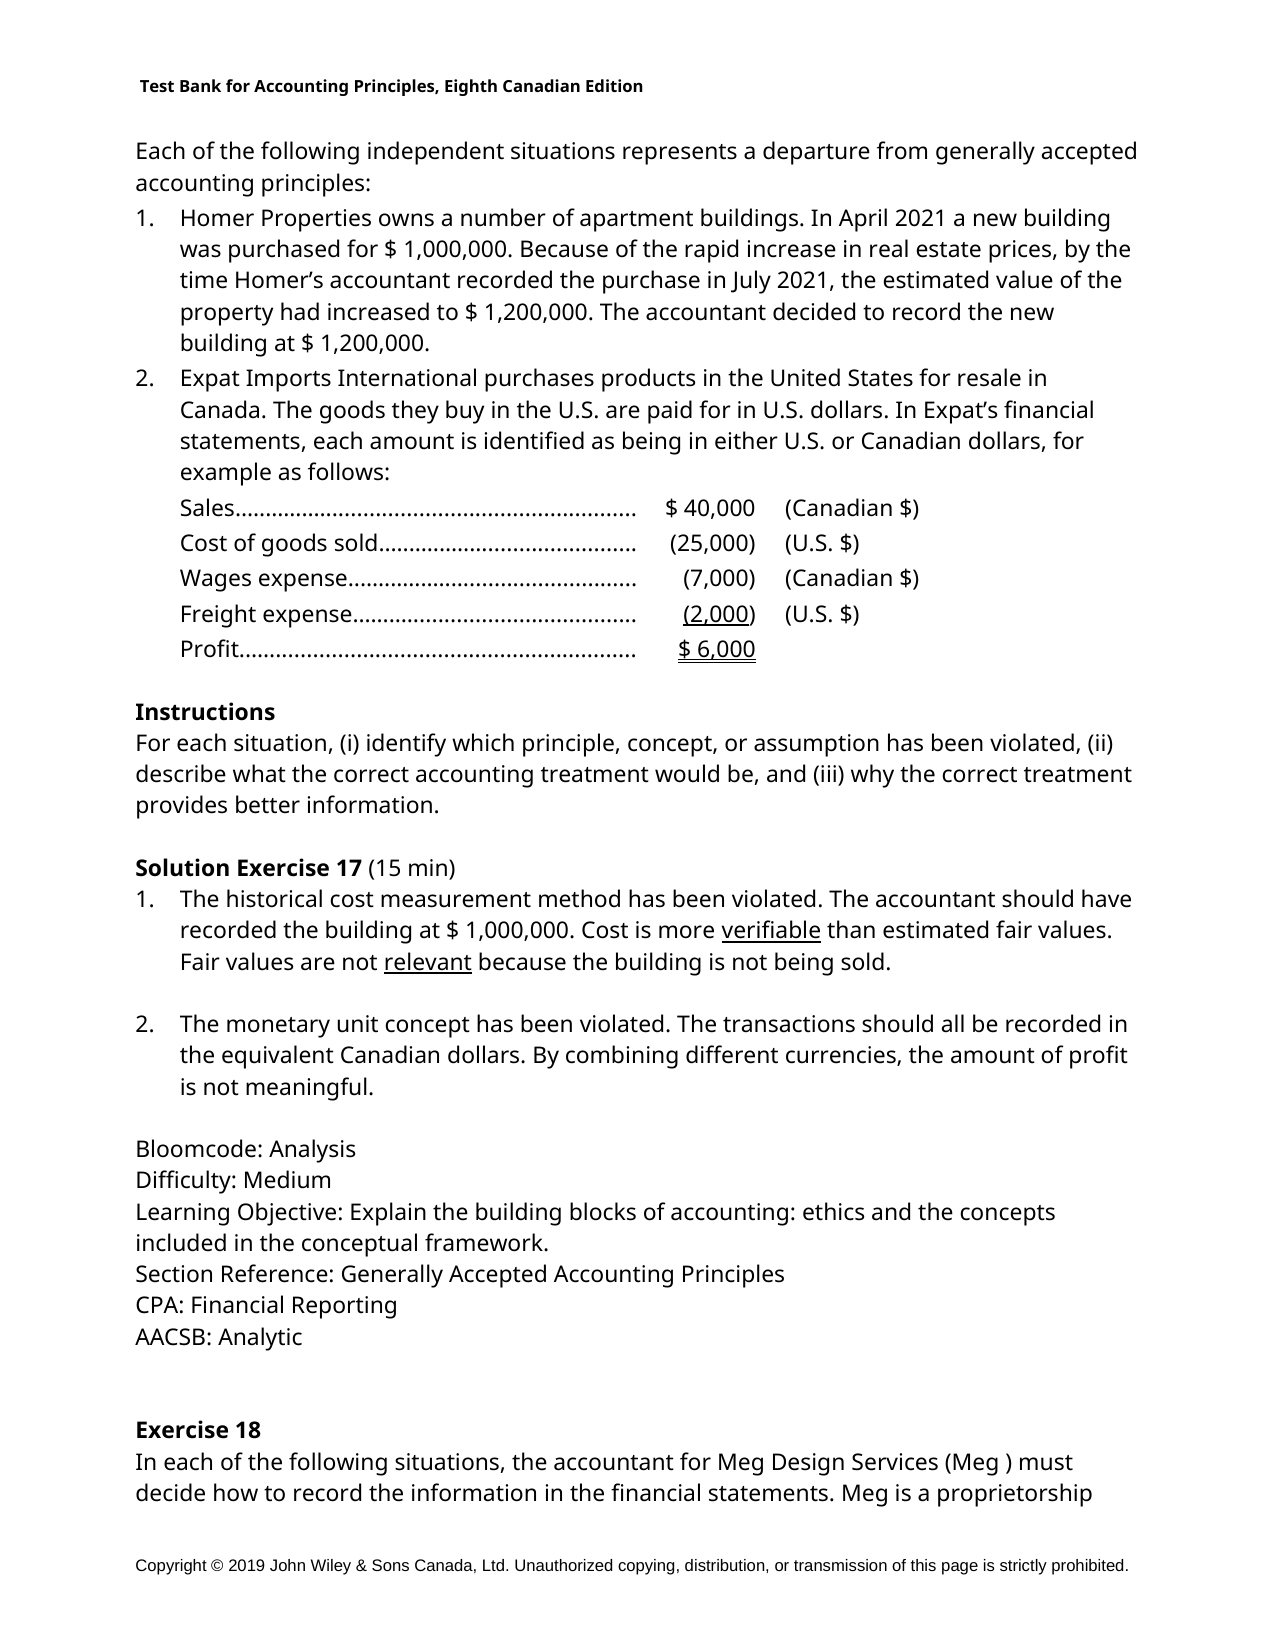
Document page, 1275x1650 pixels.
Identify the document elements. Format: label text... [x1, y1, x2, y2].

text Profit $ 6,000 [135, 633, 1140, 664]
text CPA: Financial Reporting [135, 1289, 1140, 1321]
text Sales $ 40,000 (Canadian $) [135, 491, 1140, 523]
text Wages expense (7,000) (Canadian $) [135, 562, 1140, 593]
text For each situation, (i) identify which principle, concept, or assumption has been violated, (ii) describe what the correct accounting treatment would be, and (iii) why the correct treatment provides better information. [135, 727, 1140, 821]
list Difficulty: Medium [135, 1164, 1140, 1196]
text Bloomcode: Analysis [135, 1133, 1140, 1164]
text Cost of goods sold (25,000) (U.S. $) [135, 527, 1140, 558]
text Solution Exercise 17 (15 min) [135, 852, 1140, 883]
text 2. Expat Imports International purchases products in the United States for resale in Canada. The goods they buy in the U.S. are paid for in U.S. dollars. In Expat’s financial statements, each amount is identified as being in either U.S. or Canadian dollars, for example as follows: [135, 362, 1140, 487]
text Section Reference: Generally Accepted Accounting Principles [135, 1258, 1140, 1289]
text Learning Objective: Explain the building blocks of accounting: ethics and the concepts included in the conceptual framework. [135, 1196, 1140, 1258]
text Freight expense (2,000) (U.S. $) [135, 598, 1140, 629]
text Each of the following independent situations represents a departure from generally accepted accounting principles: [135, 135, 1140, 198]
text AACSB: Analytic [135, 1321, 1140, 1352]
text 1. The historical cost measurement method has been violated. The accountant should have recorded the building at $ 1,000,000. Cost is more verifiable than estimated fair values. Fair values are not relevant because the building is not being sold. [135, 883, 1140, 977]
text 2. The monetary unit concept has been violated. The transactions should all be recorded in the equivalent Canadian dollars. By combining different currencies, the amount of profit is not meaningful. [135, 1008, 1140, 1102]
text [135, 1446, 1140, 1508]
text Exercise 18 [135, 1414, 1140, 1446]
text 1. Homer Properties owns a number of apartment buildings. In April 2021 a new building was purchased for $ 1,000,000. Because of the rapid increase in real estate prices, by the time Homer’s accountant recorded the purchase in July 2021, the estimated value of the property had increased to $ 1,200,000. The accountant decided to record the new building at $ 1,200,000. [135, 202, 1140, 358]
text Instructions [135, 696, 1140, 727]
